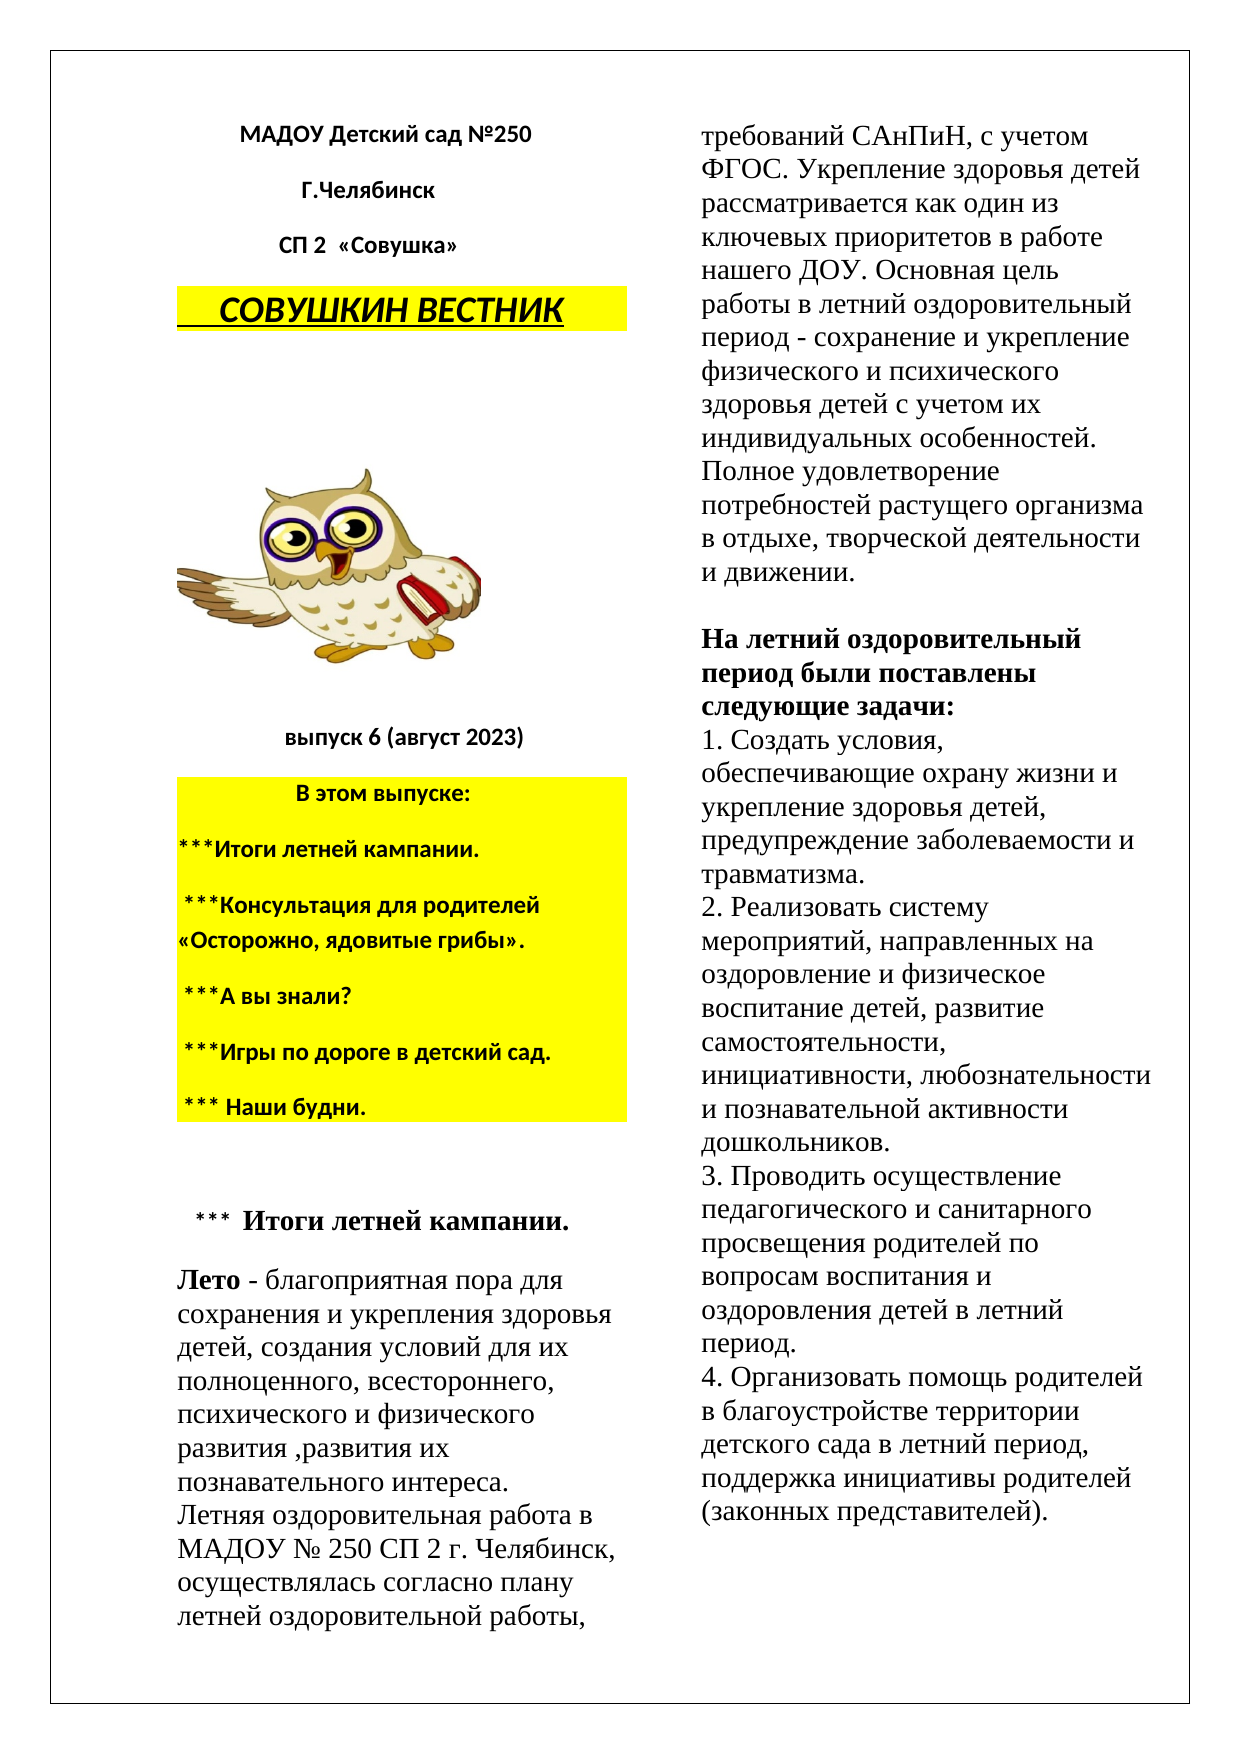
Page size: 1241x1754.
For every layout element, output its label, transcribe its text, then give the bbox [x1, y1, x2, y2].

text выпуск 6 (август 2023) [177, 721, 627, 752]
text ***Игры по дороге в детский сад. [177, 1036, 627, 1066]
text *** Итоги летней кампании. [177, 1203, 627, 1237]
text В этом выпуске: [177, 777, 627, 808]
text ***А вы знали? [177, 980, 627, 1010]
text СОВУШКИН ВЕСТНИК [177, 286, 627, 331]
text МАДОУ Детский сад №250 [177, 118, 627, 148]
picture [177, 420, 481, 697]
text ***Итоги летней кампании. [177, 833, 627, 864]
text Лето - благоприятная пора для сохранения и укрепления здоровья детей, создания условий для их полноценного, всестороннего, психического и физического развития ,развития их познавательного интереса. Летняя оздоровительная работа в МАДОУ № 250 СП 2 г. Челябинск, осуществлялась согласно плану летней оздоровительной работы, требований САнПиН, с учетом ФГОС. Укрепление здоровья детей рассматривается как один из ключевых приоритетов в работе нашего ДОУ. Основная цель работы в летний оздоровительный период - сохранение и укрепление физического и психического здоровья детей с учетом их индивидуальных особенностей. Полное удовлетворение потребностей растущего организма в отдыхе, творческой деятельности и движении. На летний оздоровительный период были поставлены следующие задачи: 1. Создать условия, обеспечивающие охрану жизни и укрепление здоровья детей, предупреждение заболеваемости и травматизма. 2. Реализовать систему мероприятий, направленных на оздоровление и физическое воспитание детей, развитие самостоятельности, инициативности, любознательности и познавательной активности дошкольников. 3. Проводить осуществление педагогического и санитарного просвещения родителей по вопросам воспитания и оздоровления детей в летний период. 4. Организовать помощь родителей в благоустройстве территории детского сада в летний период, поддержка инициативы родителей (законных представителей). [177, 1262, 627, 1631]
text *** Наши будни. [177, 1091, 627, 1122]
text Лето - благоприятная пора для сохранения и укрепления здоровья детей, создания условий для их полноценного, всестороннего, психического и физического развития ,развития их познавательного интереса. Летняя оздоровительная работа в МАДОУ № 250 СП 2 г. Челябинск, осуществлялась согласно плану летней оздоровительной работы, требований САнПиН, с учетом ФГОС. Укрепление здоровья детей рассматривается как один из ключевых приоритетов в работе нашего ДОУ. Основная цель работы в летний оздоровительный период - сохранение и укрепление физического и психического здоровья детей с учетом их индивидуальных особенностей. Полное удовлетворение потребностей растущего организма в отдыхе, творческой деятельности и движении. На летний оздоровительный период были поставлены следующие задачи: 1. Создать условия, обеспечивающие охрану жизни и укрепление здоровья детей, предупреждение заболеваемости и травматизма. 2. Реализовать систему мероприятий, направленных на оздоровление и физическое воспитание детей, развитие самостоятельности, инициативности, любознательности и познавательной активности дошкольников. 3. Проводить осуществление педагогического и санитарного просвещения родителей по вопросам воспитания и оздоровления детей в летний период. 4. Организовать помощь родителей в благоустройстве территории детского сада в летний период, поддержка инициативы родителей (законных представителей). [701, 118, 1152, 1588]
text Г.Челябинск [177, 174, 627, 204]
text ***Консультация для родителей «Осторожно, ядовитые грибы». [177, 889, 627, 954]
text СП 2 «Совушка» [177, 230, 627, 260]
